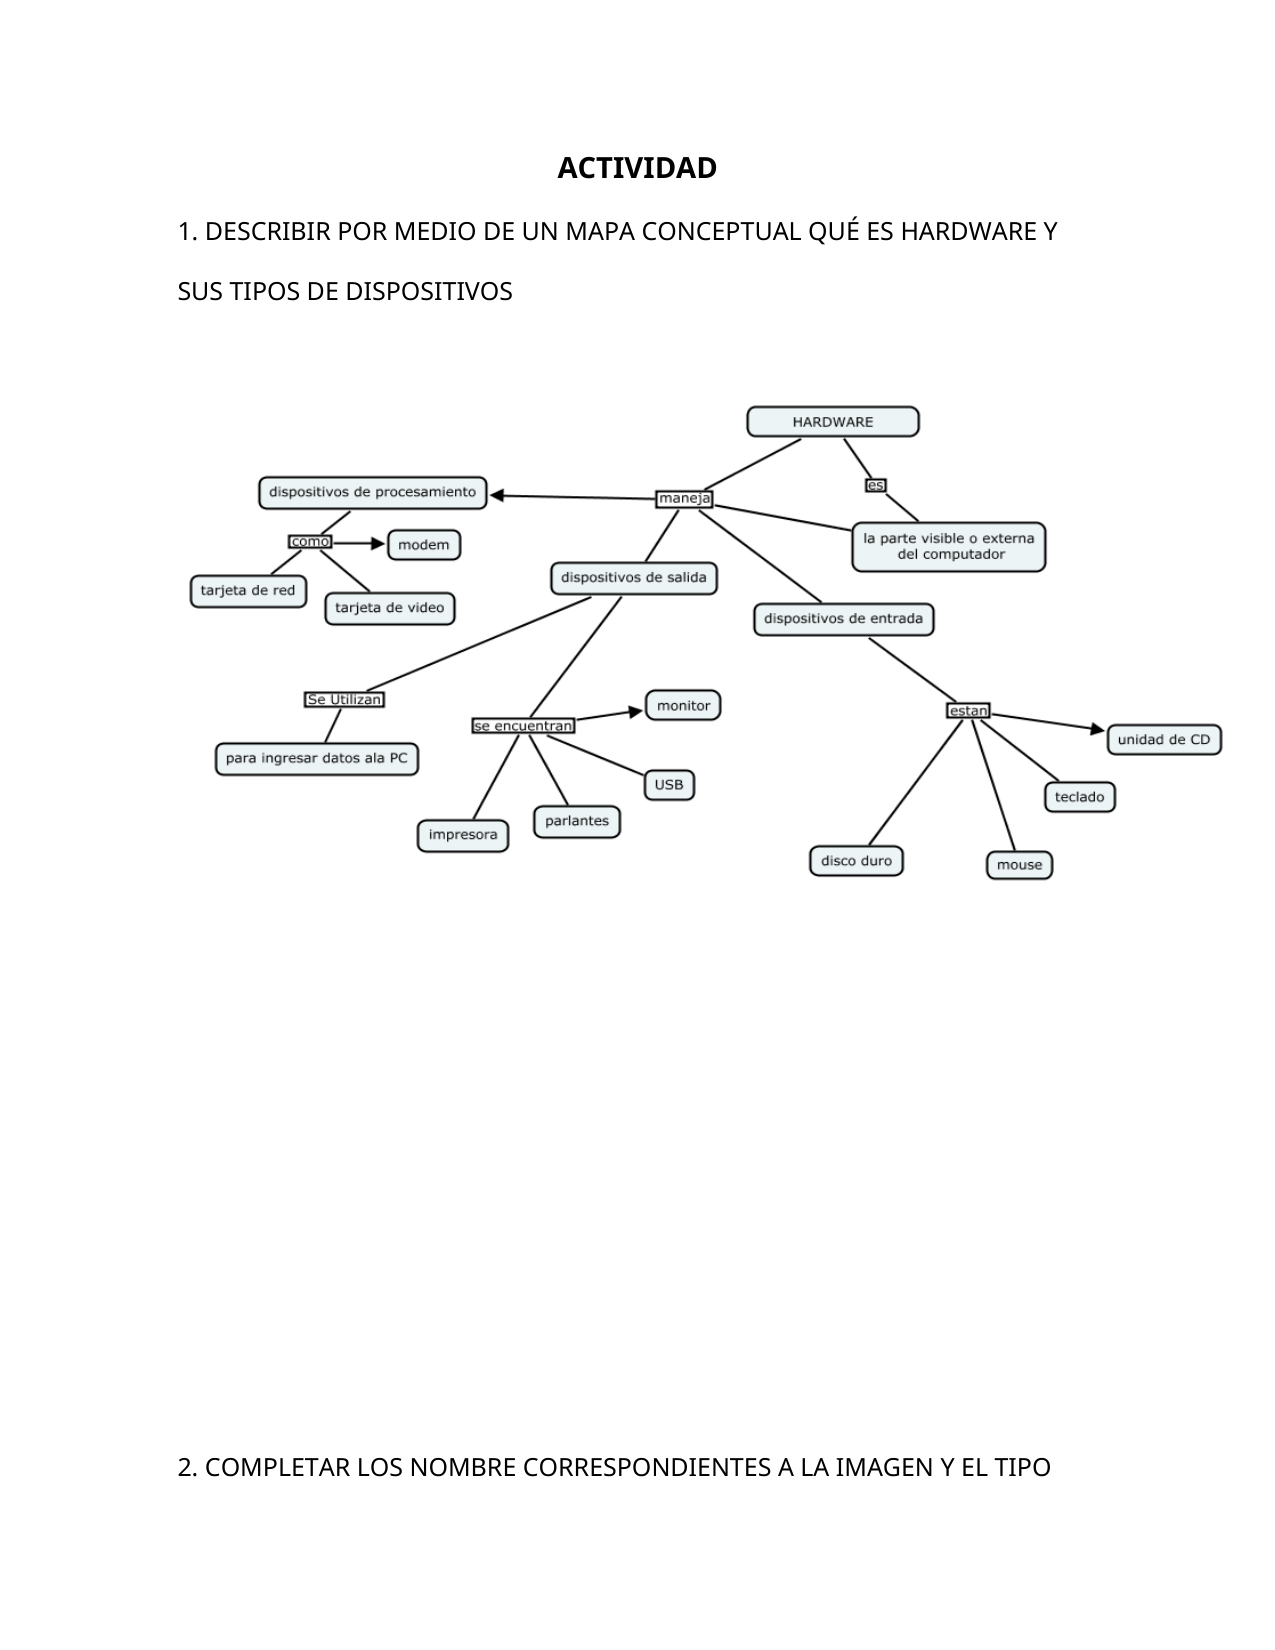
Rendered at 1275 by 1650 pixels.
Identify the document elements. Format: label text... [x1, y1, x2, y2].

text 1. DESCRIBIR POR MEDIO DE UN MAPA CONCEPTUAL QUÉ ES HARDWARE Y [177, 214, 1098, 248]
text 2. COMPLETAR LOS NOMBRE CORRESPONDIENTES A LA IMAGEN Y EL TIPO [177, 1449, 1098, 1483]
text ACTIVIDAD [177, 148, 1098, 187]
text SUS TIPOS DE DISPOSITIVOS [177, 274, 1098, 308]
picture [177, 334, 1275, 1005]
